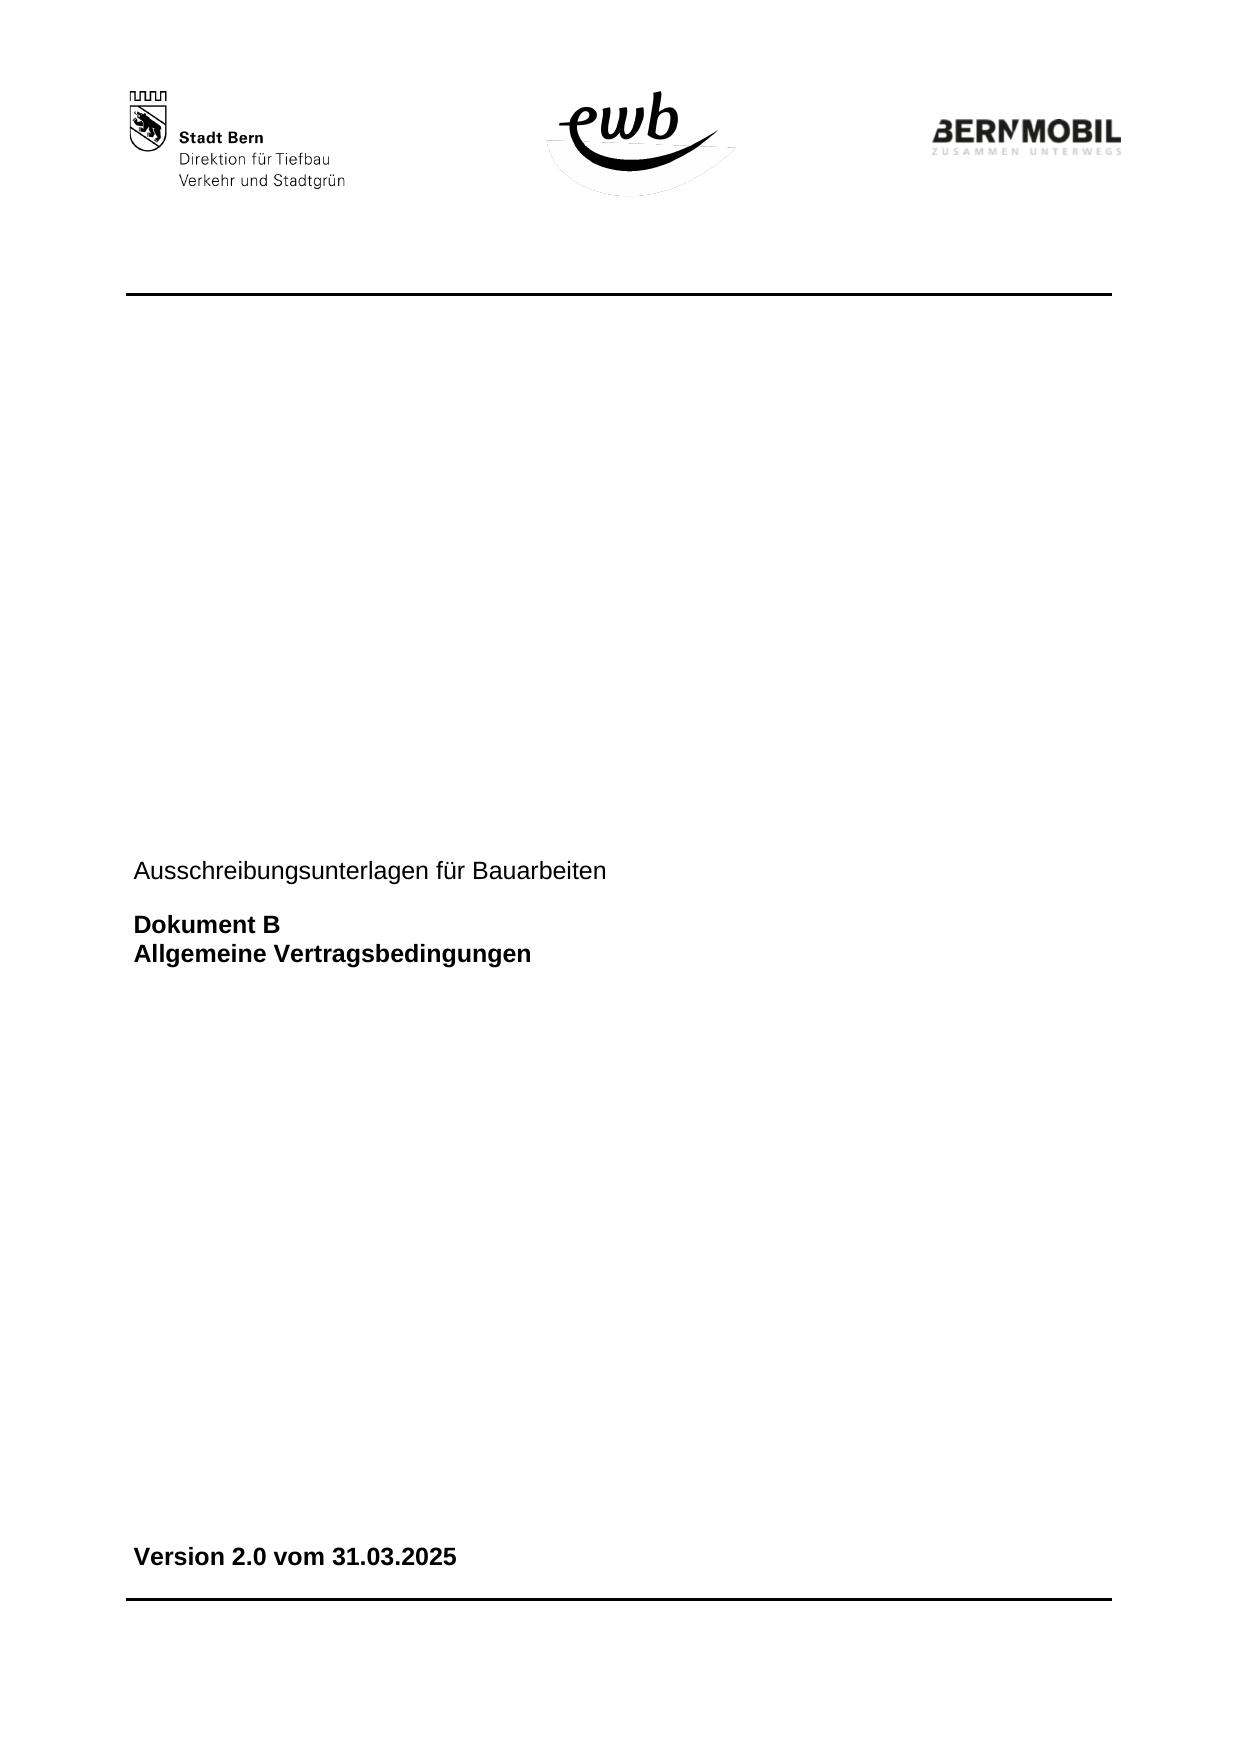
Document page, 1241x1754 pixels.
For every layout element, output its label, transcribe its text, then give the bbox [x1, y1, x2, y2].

picture [932, 119, 1121, 155]
table_header Ausschreibungsunterlagen für Bauarbeiten Dokument B Allgemeine Vertragsbedingungen Version 2.0 vom 31.03.2025 [126, 296, 1112, 1597]
picture [129, 91, 355, 241]
